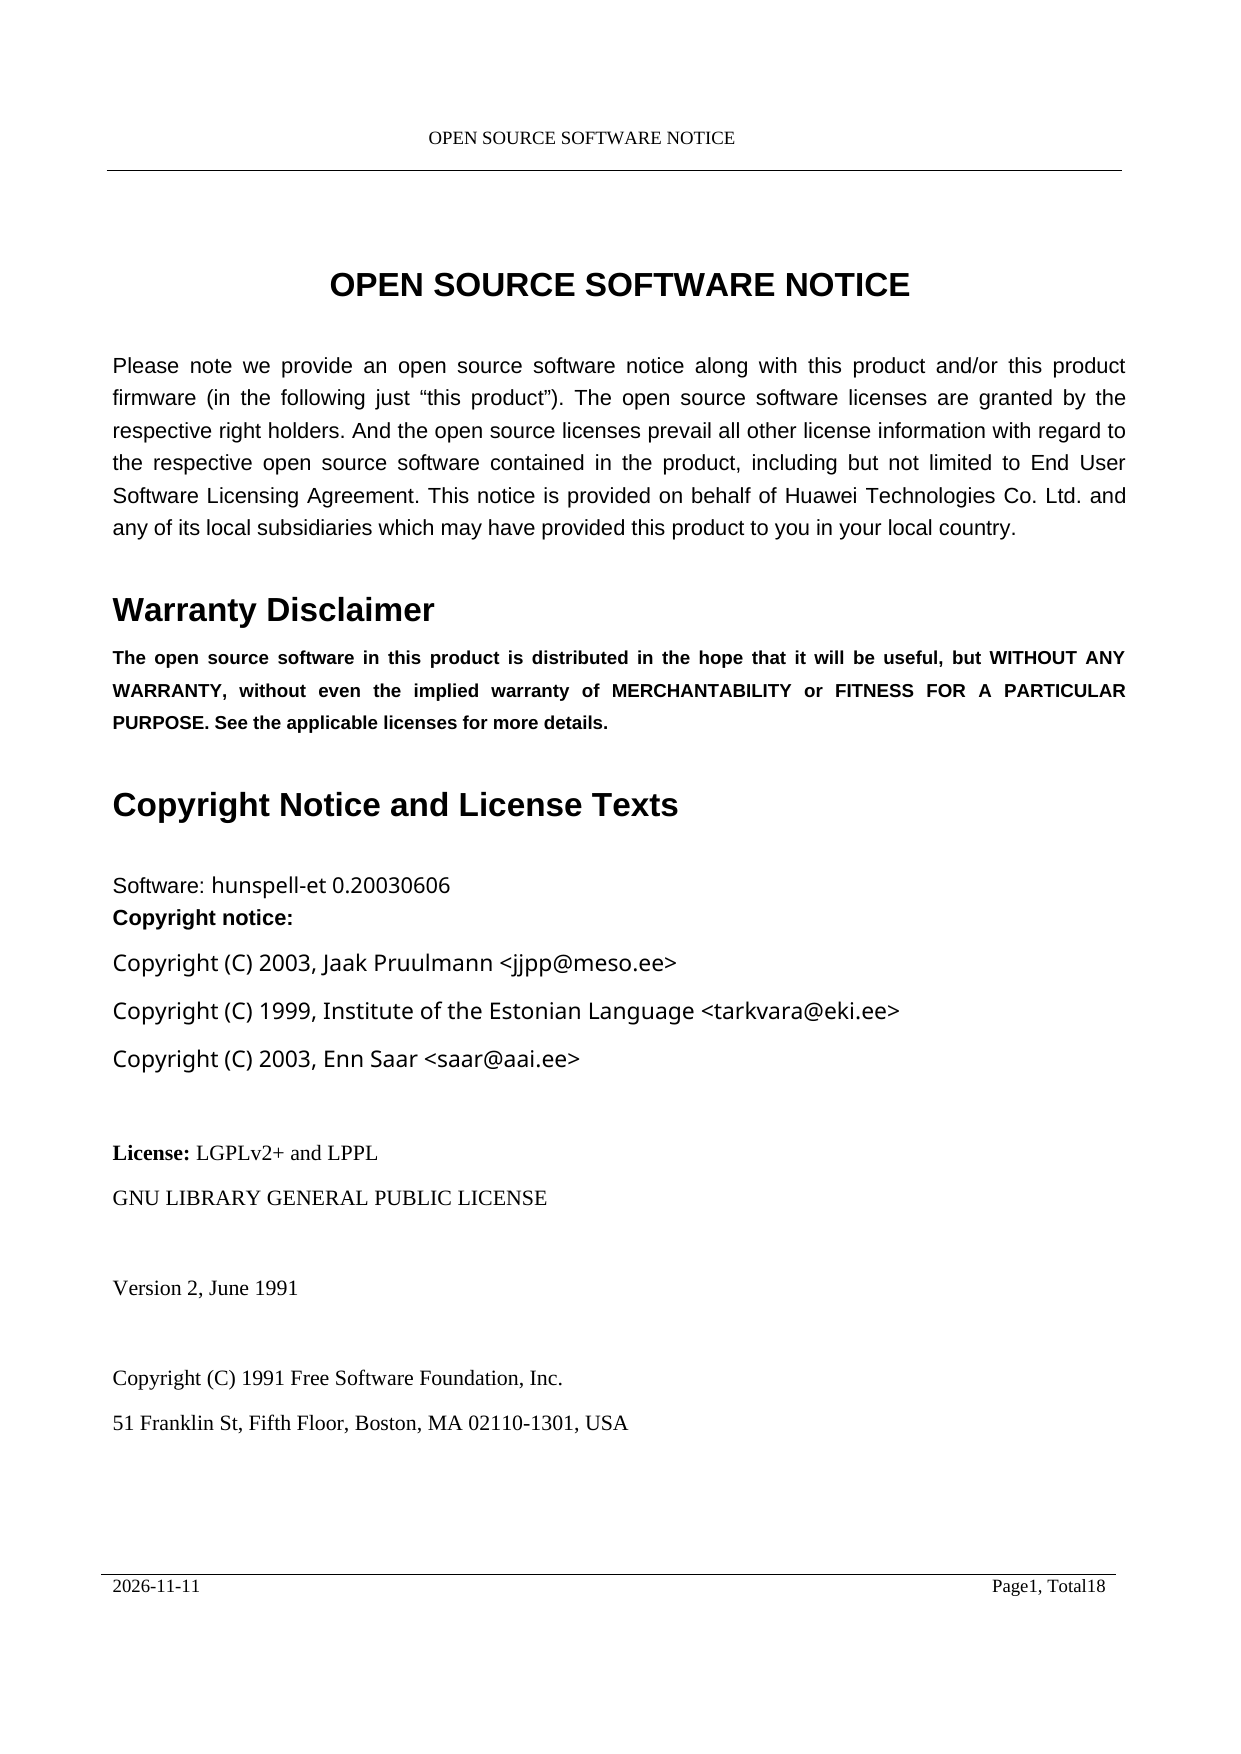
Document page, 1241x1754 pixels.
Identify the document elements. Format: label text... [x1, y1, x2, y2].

text The open source software in this product is distributed in the hope that it will be useful, but WITHOUT ANY WARRANTY, without even the implied warranty of MERCHANTABILITY or FITNESS FOR A PARTICULAR PURPOSE. See the applicable licenses for more details. [112, 641, 1128, 739]
text Copyright (C) 2003, Enn Saar <saar@aai.ee> [112, 1043, 1128, 1075]
text Copyright Notice and License Texts [112, 771, 1128, 836]
text 51 Franklin St, Fifth Floor, Boston, MA 02110-1301, USA [112, 1407, 1128, 1439]
text OPEN SOURCE SOFTWARE NOTICE [112, 251, 1128, 316]
text Copyright (C) 2003, Jaak Pruulmann <jjpp@meso.ee> [112, 947, 1128, 979]
text Software: hunspell-et 0.20030606 [112, 869, 1128, 901]
text Please note we provide an open source software notice along with this product and/or this product firmware (in the following just “this product”). The open source software licenses are granted by the respective right holders. And the open source licenses prevail all other license information with regard to the respective open source software contained in the product, including but not limited to End User Software Licensing Agreement. This notice is provided on behalf of Huawei Technologies Co. Ltd. and any of its local subsidiaries which may have provided this product to you in your local country. [112, 349, 1128, 544]
text Copyright (C) 1999, Institute of the Estonian Language <tarkvara@eki.ee> [112, 995, 1128, 1027]
text License: LGPLv2+ and LPPL [112, 1136, 1128, 1168]
text Warranty Disclaimer [112, 576, 1128, 641]
text Version 2, June 1991 [112, 1271, 1128, 1304]
text Copyright notice: [112, 901, 1128, 934]
text GNU LIBRARY GENERAL PUBLIC LICENSE [112, 1181, 1128, 1214]
text Copyright (C) 1991 Free Software Foundation, Inc. [112, 1362, 1128, 1394]
